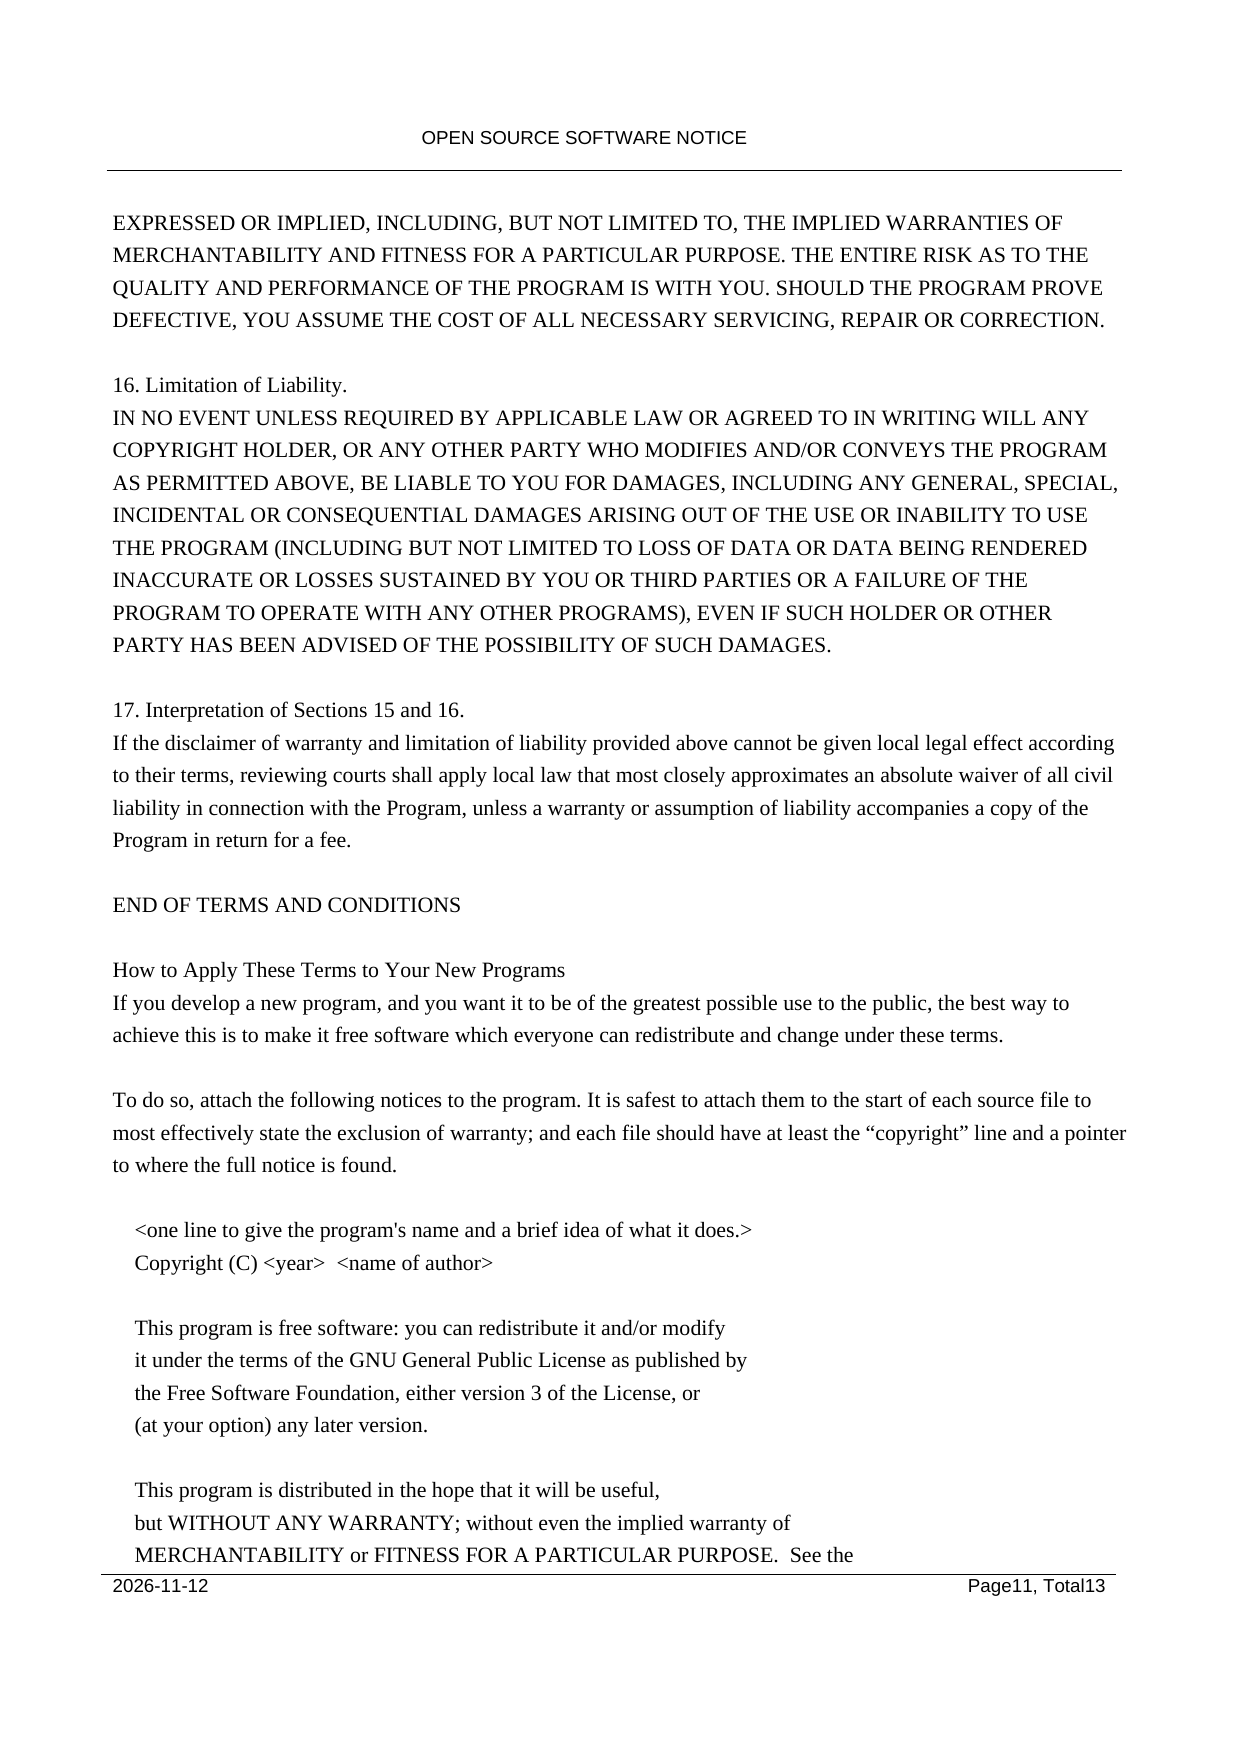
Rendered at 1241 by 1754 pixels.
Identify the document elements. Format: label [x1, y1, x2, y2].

text [112, 206, 1128, 1571]
